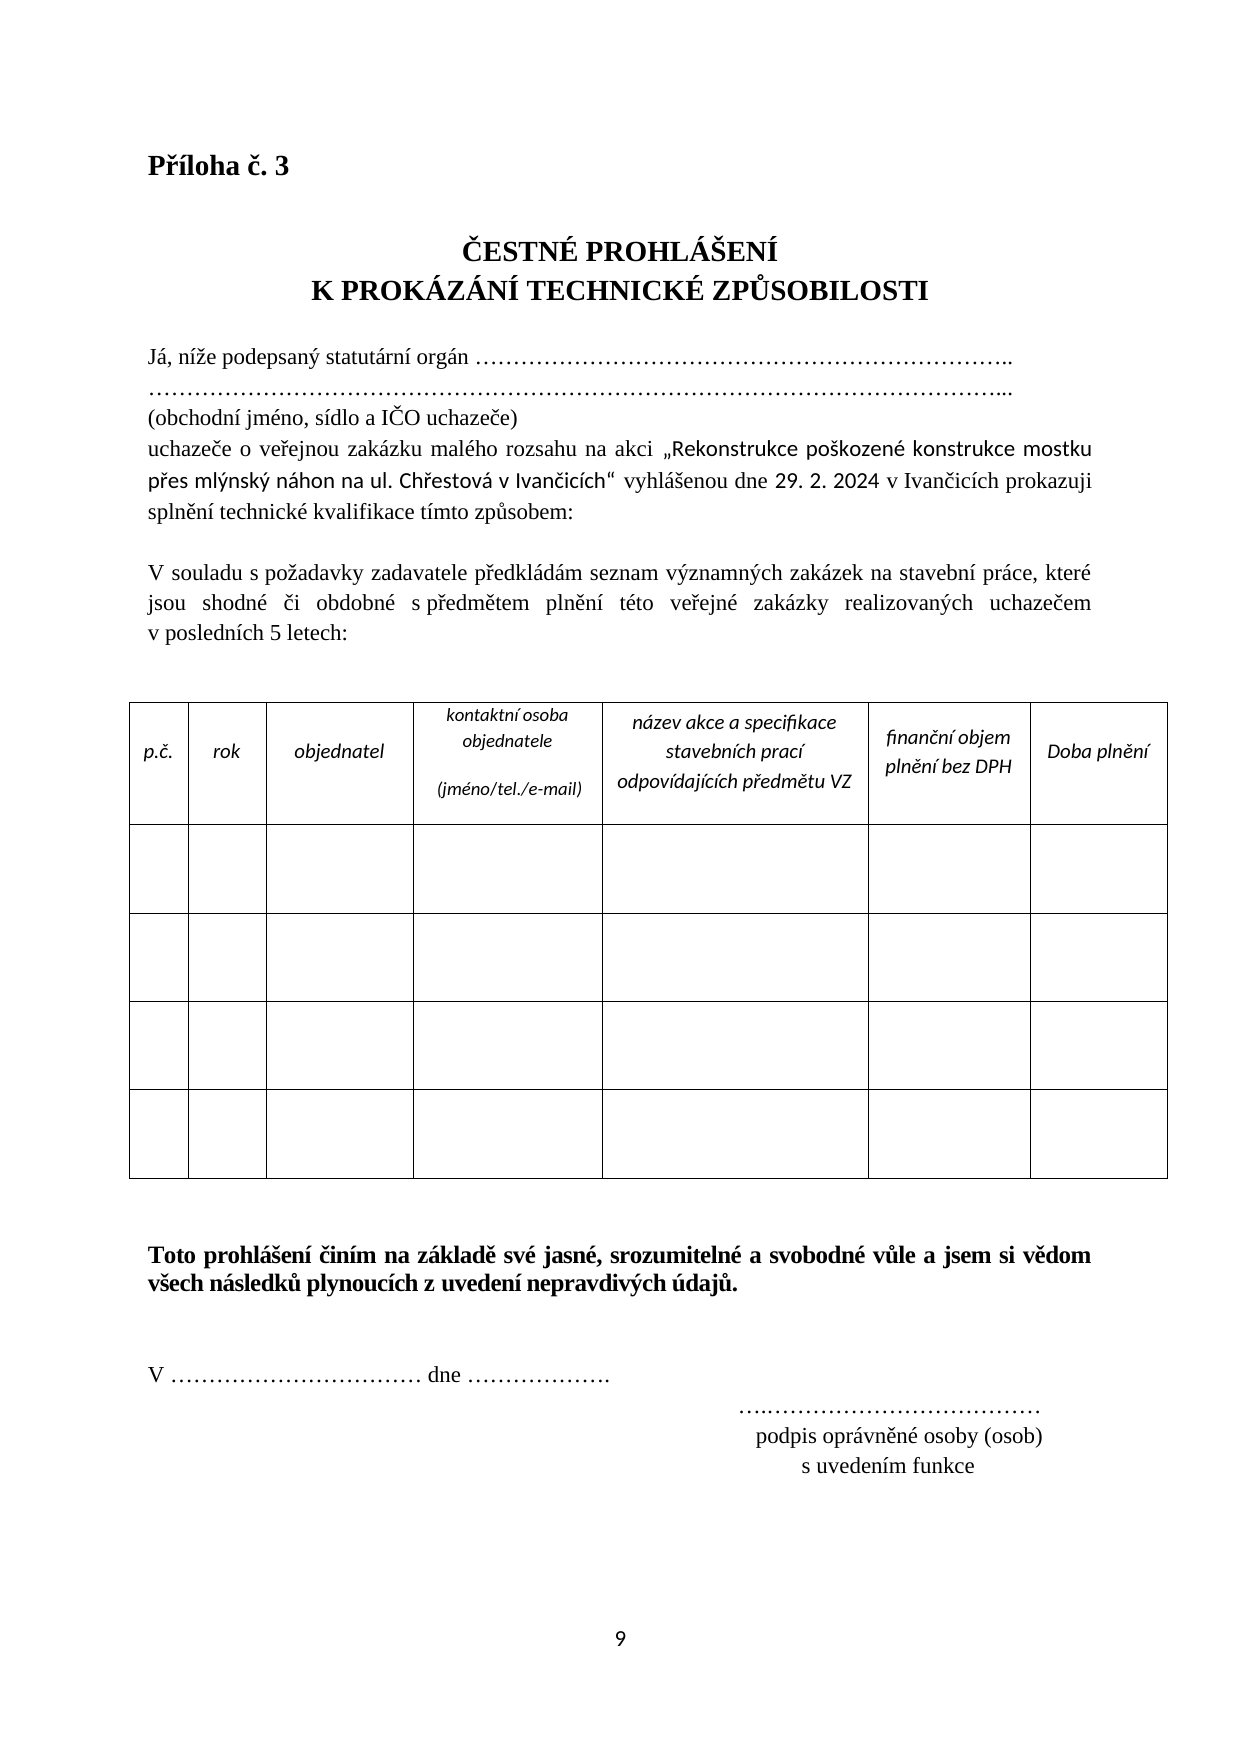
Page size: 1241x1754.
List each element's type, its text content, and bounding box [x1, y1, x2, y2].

text ….……………………………… [148, 1392, 1093, 1418]
table_cell [130, 914, 188, 1001]
table_cell [267, 914, 413, 1001]
text V souladu s požadavky zadavatele předkládám seznam významných zakázek na stavební práce, které jsou shodné či obdobné s předmětem plnění této veřejné zakázky realizovaných uchazečem v posledních 5 letech: [148, 558, 1093, 645]
table_header finanční objem plnění bez DPH [869, 703, 1030, 824]
table_cell [189, 1002, 266, 1089]
table_header název akce a specifikace stavebních prací odpovídajících předmětu VZ [603, 703, 868, 824]
table_cell [130, 825, 188, 913]
table_cell [1031, 1090, 1167, 1178]
table_header Doba plnění [1031, 703, 1167, 824]
text …………………………………………………………………………………………………... [148, 374, 1093, 400]
table_cell [189, 1090, 266, 1178]
table_cell [414, 825, 602, 913]
text ČESTNÉ PROHLÁŠENÍ [148, 234, 1093, 268]
text uchazeče o veřejnou zakázku malého rozsahu na akci vyhlášenou dne v Ivančicích prokazuji splnění technické kvalifikace tímto způsobem: [148, 434, 1093, 524]
text K PROKÁZÁNÍ TECHNICKÉ ZPŮSOBILOSTI [148, 273, 1093, 306]
table_cell [603, 914, 868, 1001]
table_cell [603, 1090, 868, 1178]
table_cell [414, 1002, 602, 1089]
table_cell [267, 825, 413, 913]
text s uvedením funkce [738, 1452, 1093, 1478]
text Toto prohlášení činím na základě své jasné, srozumitelné a svobodné vůle a jsem si vědom všech následků plynoucích z uvedení nepravdivých údajů. [148, 1240, 1093, 1297]
table_header p.č. [130, 703, 188, 824]
table_cell [130, 1090, 188, 1178]
table_cell [603, 825, 868, 913]
table_cell [189, 914, 266, 1001]
table_cell [869, 825, 1030, 913]
table_cell [869, 1090, 1030, 1178]
table_cell [1031, 914, 1167, 1001]
table_cell [267, 1090, 413, 1178]
table_cell [189, 825, 266, 913]
table_cell [414, 1090, 602, 1178]
table_cell [869, 1002, 1030, 1089]
table_cell [267, 1002, 413, 1089]
table_cell [603, 1002, 868, 1089]
text (obchodní jméno, sídlo a IČO uchazeče) [148, 404, 1093, 430]
table_header kontaktní osoba objednatele (jméno/tel./e-mail) [414, 703, 602, 824]
table_header objednatel [267, 703, 413, 824]
text podpis oprávněné osoby (osob) [738, 1422, 1093, 1448]
text V …………………………… dne ………………. [148, 1362, 1093, 1388]
table_cell [130, 1002, 188, 1089]
text Já, níže podepsaný statutární orgán …………………………………………………………….. [148, 343, 1093, 370]
table_cell [1031, 825, 1167, 913]
table_cell [1031, 1002, 1167, 1089]
table_cell [414, 914, 602, 1001]
table_cell [869, 914, 1030, 1001]
text Příloha č. 3 [148, 148, 1093, 181]
table_header rok [189, 703, 266, 824]
